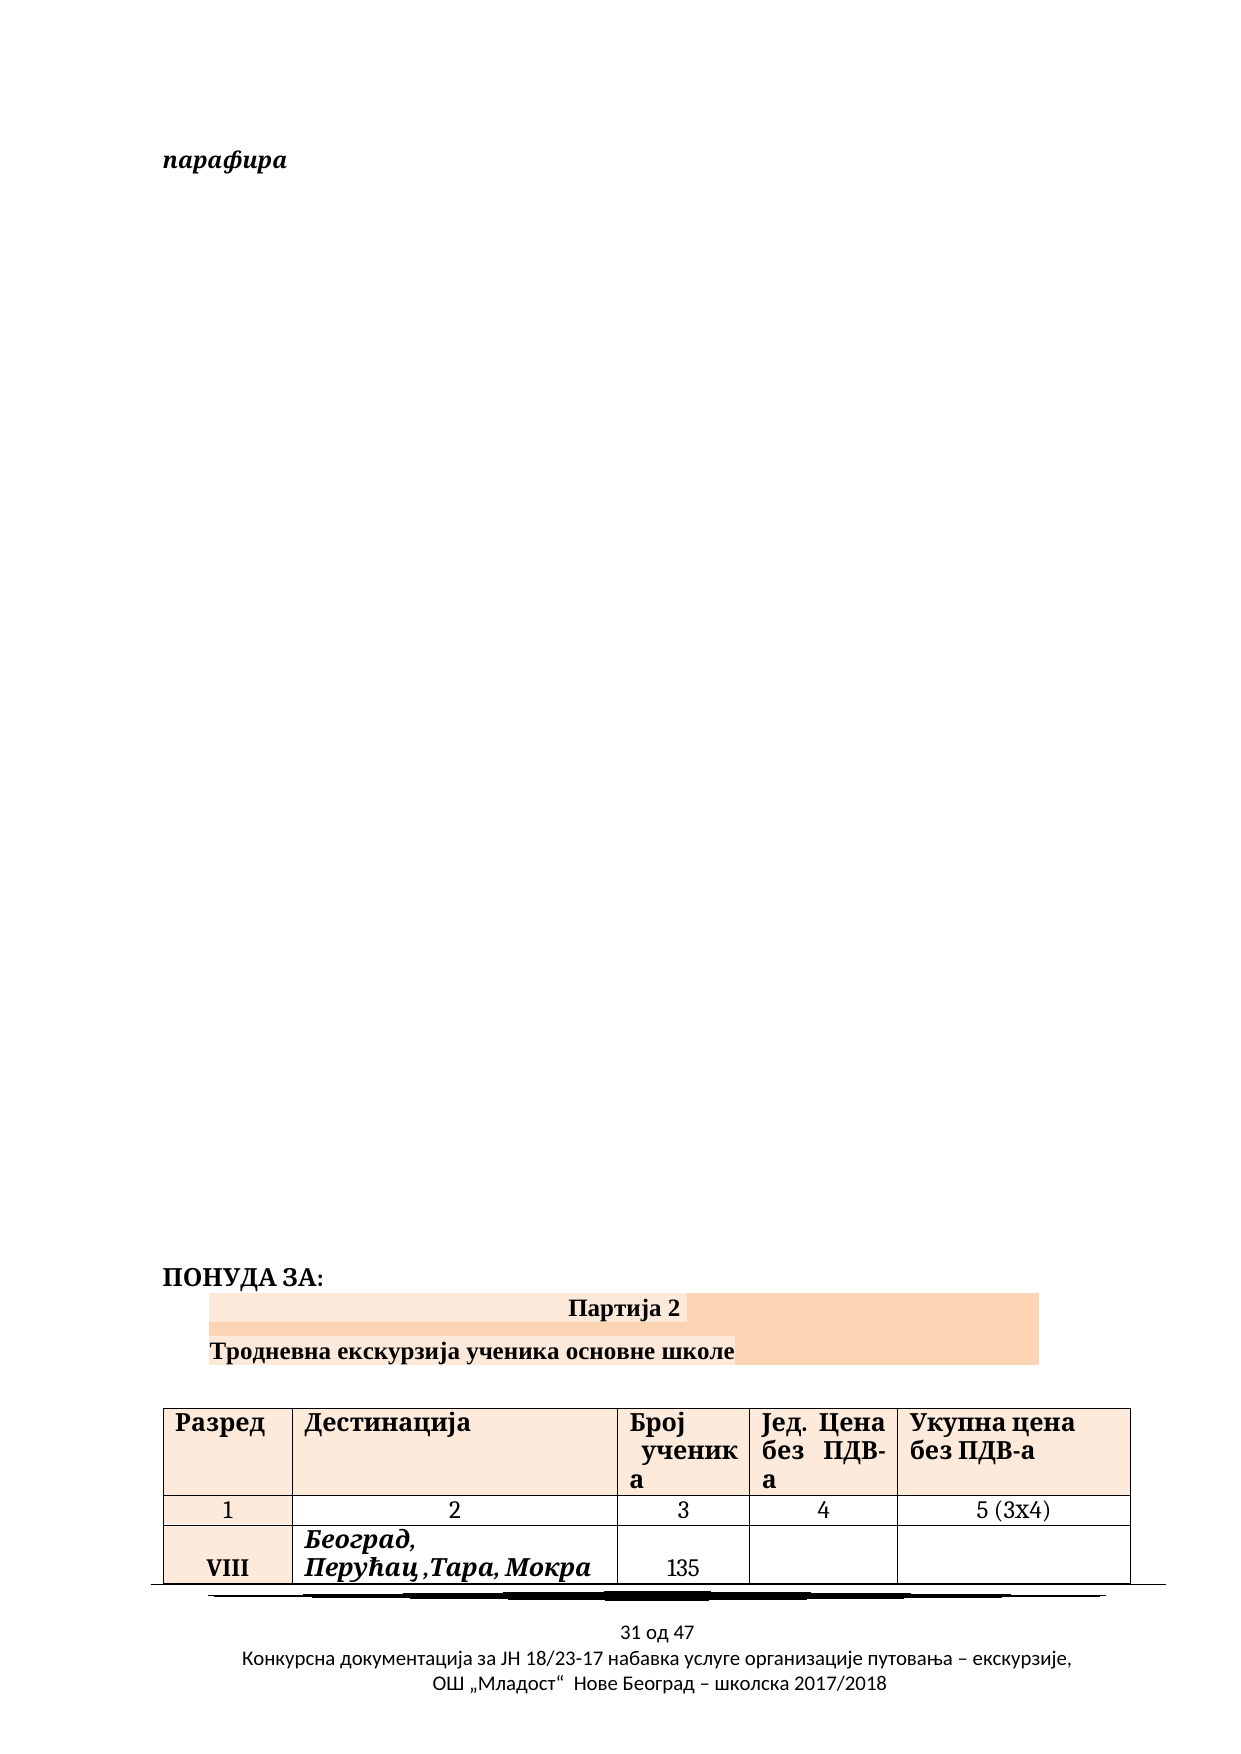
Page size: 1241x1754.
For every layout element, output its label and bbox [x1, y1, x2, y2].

table_cell [151, 148, 1166, 1293]
table_cell [151, 1293, 1166, 1584]
